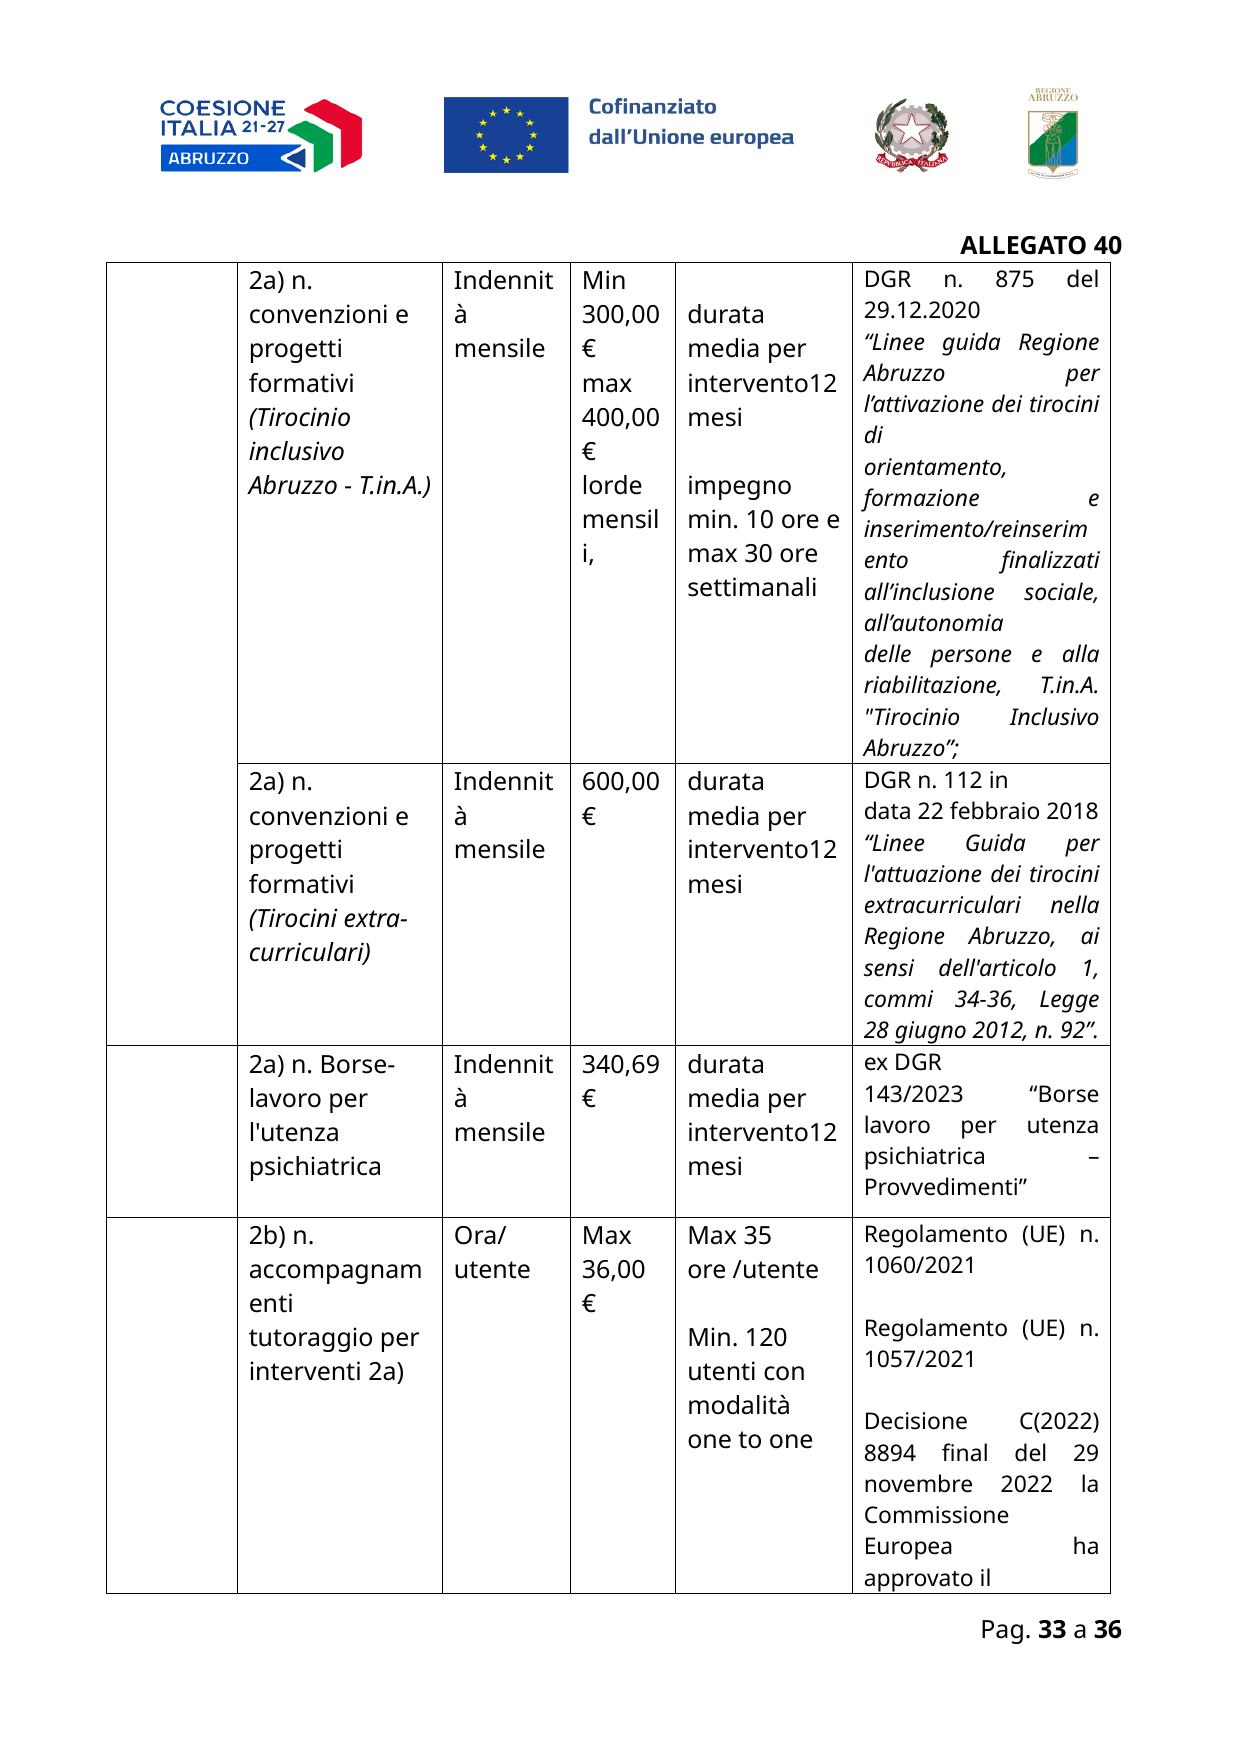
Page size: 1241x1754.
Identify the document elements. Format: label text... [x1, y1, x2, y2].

table_cell 2a) n. Borse-lavoro per l'utenza psichiatrica [238, 1046, 442, 1217]
picture [118, 73, 1123, 194]
table_cell Ora/utente [443, 1218, 570, 1593]
table_cell Min 300,00 € max 400,00 € lorde mensili, [571, 263, 675, 763]
table_cell [107, 1218, 237, 1593]
table_cell Indennità mensile [443, 263, 570, 763]
table_cell Max 36,00 € [571, 1218, 675, 1593]
table_cell Max 35 ore /utente Min. 120 utenti con modalità one to one [676, 1218, 852, 1593]
table_cell 600,00 € [571, 764, 675, 1045]
table_cell 2a) n. convenzioni e progetti formativi (Tirocini extra-curriculari) [238, 764, 442, 1045]
table_cell 340,69 € [571, 1046, 675, 1217]
table_cell 2b) n. accompagnamenti tutoraggio per interventi 2a) [238, 1218, 442, 1593]
table_cell Indennità mensile [443, 764, 570, 1045]
table_cell DGR n. 112 in data 22 febbraio 2018 “Linee Guida per l'attuazione dei tirocini extracurriculari nella Regione Abruzzo, ai sensi dell'articolo 1, commi 34-36, Legge 28 giugno 2012, n. 92”. [853, 764, 1110, 1045]
table_cell durata media per intervento12 mesi [676, 764, 852, 1045]
table_cell durata media per intervento12 mesi impegno min. 10 ore e max 30 ore settimanali [676, 263, 852, 763]
table_cell ex DGR 143/2023 “Borse lavoro per utenza psichiatrica – Provvedimenti” [853, 1046, 1110, 1217]
table_cell durata media per intervento12 mesi [676, 1046, 852, 1217]
table_cell Indennità mensile [443, 1046, 570, 1217]
table_cell DGR n. 875 del 29.12.2020 “Linee guida Regione Abruzzo per l’attivazione dei tirocini di orientamento, formazione e inserimento/reinserimento finalizzati all’inclusione sociale, all’autonomia delle persone e alla riabilitazione, T.in.A. "Tirocinio Inclusivo Abruzzo”; [853, 263, 1110, 763]
table_cell 2a) n. convenzioni e progetti formativi (Tirocinio inclusivo Abruzzo - T.in.A.) [238, 263, 442, 763]
table_cell [107, 1046, 237, 1217]
